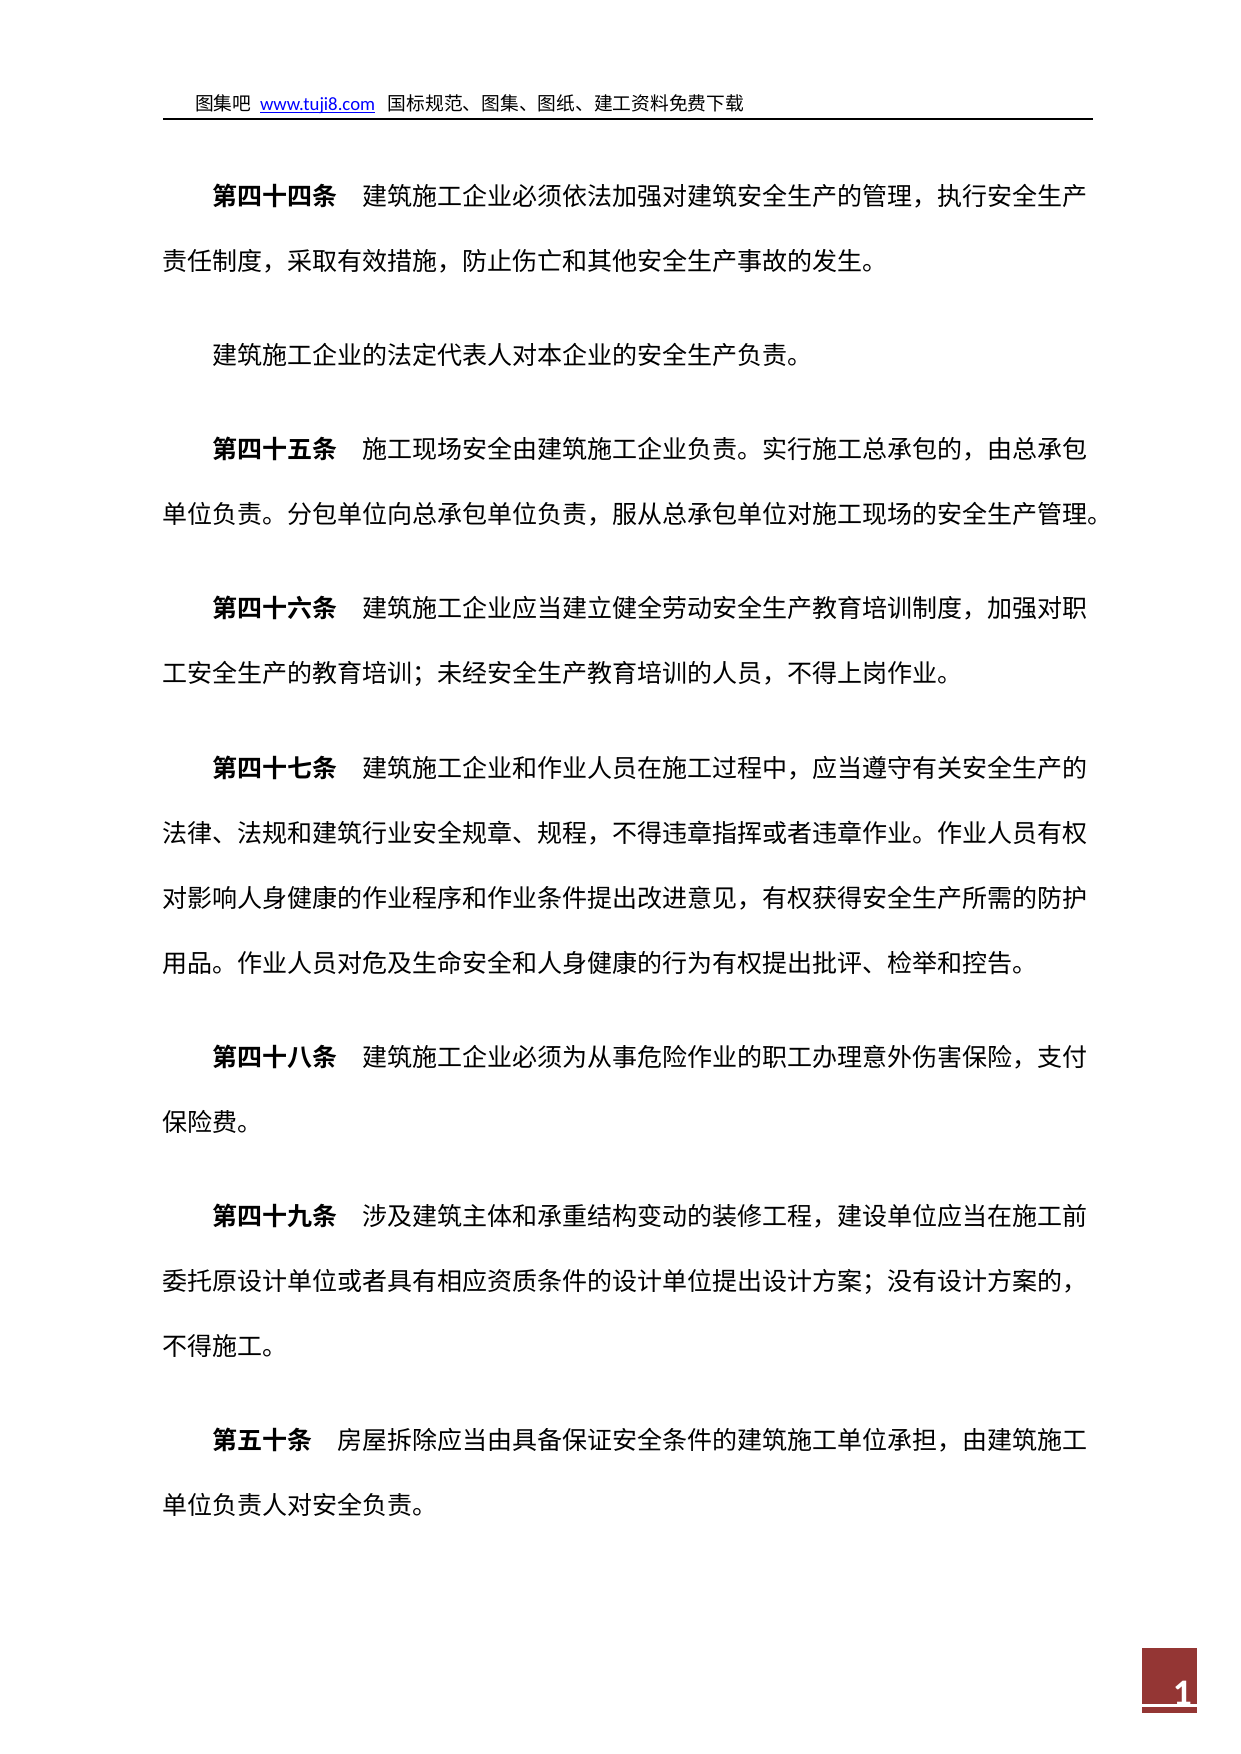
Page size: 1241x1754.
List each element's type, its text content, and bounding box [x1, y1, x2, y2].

text 建筑施工企业的法定代表人对本企业的安全生产负责。 [162, 321, 1093, 386]
text 第四十七条 建筑施工企业和作业人员在施工过程中，应当遵守有关安全生产的法律、法规和建筑行业安全规章、规程，不得违章指挥或者违章作业。作业人员有权对影响人身健康的作业程序和作业条件提出改进意见，有权获得安全生产所需的防护用品。作业人员对危及生命安全和人身健康的行为有权提出批评、检举和控告。 [162, 734, 1093, 994]
text 第四十四条 建筑施工企业必须依法加强对建筑安全生产的管理，执行安全生产责任制度，采取有效措施，防止伤亡和其他安全生产事故的发生。 [162, 162, 1093, 292]
text 第四十八条 建筑施工企业必须为从事危险作业的职工办理意外伤害保险，支付保险费。 [162, 1023, 1093, 1153]
text 第四十六条 建筑施工企业应当建立健全劳动安全生产教育培训制度，加强对职工安全生产的教育培训；未经安全生产教育培训的人员，不得上岗作业。 [162, 574, 1093, 704]
text 第四十九条 涉及建筑主体和承重结构变动的装修工程，建设单位应当在施工前委托原设计单位或者具有相应资质条件的设计单位提出设计方案；没有设计方案的，不得施工。 [162, 1182, 1093, 1377]
text 第五十条 房屋拆除应当由具备保证安全条件的建筑施工单位承担，由建筑施工单位负责人对安全负责。 [162, 1406, 1093, 1536]
text 第四十五条 施工现场安全由建筑施工企业负责。实行施工总承包的，由总承包单位负责。分包单位向总承包单位负责，服从总承包单位对施工现场的安全生产管理。 [162, 415, 1093, 545]
